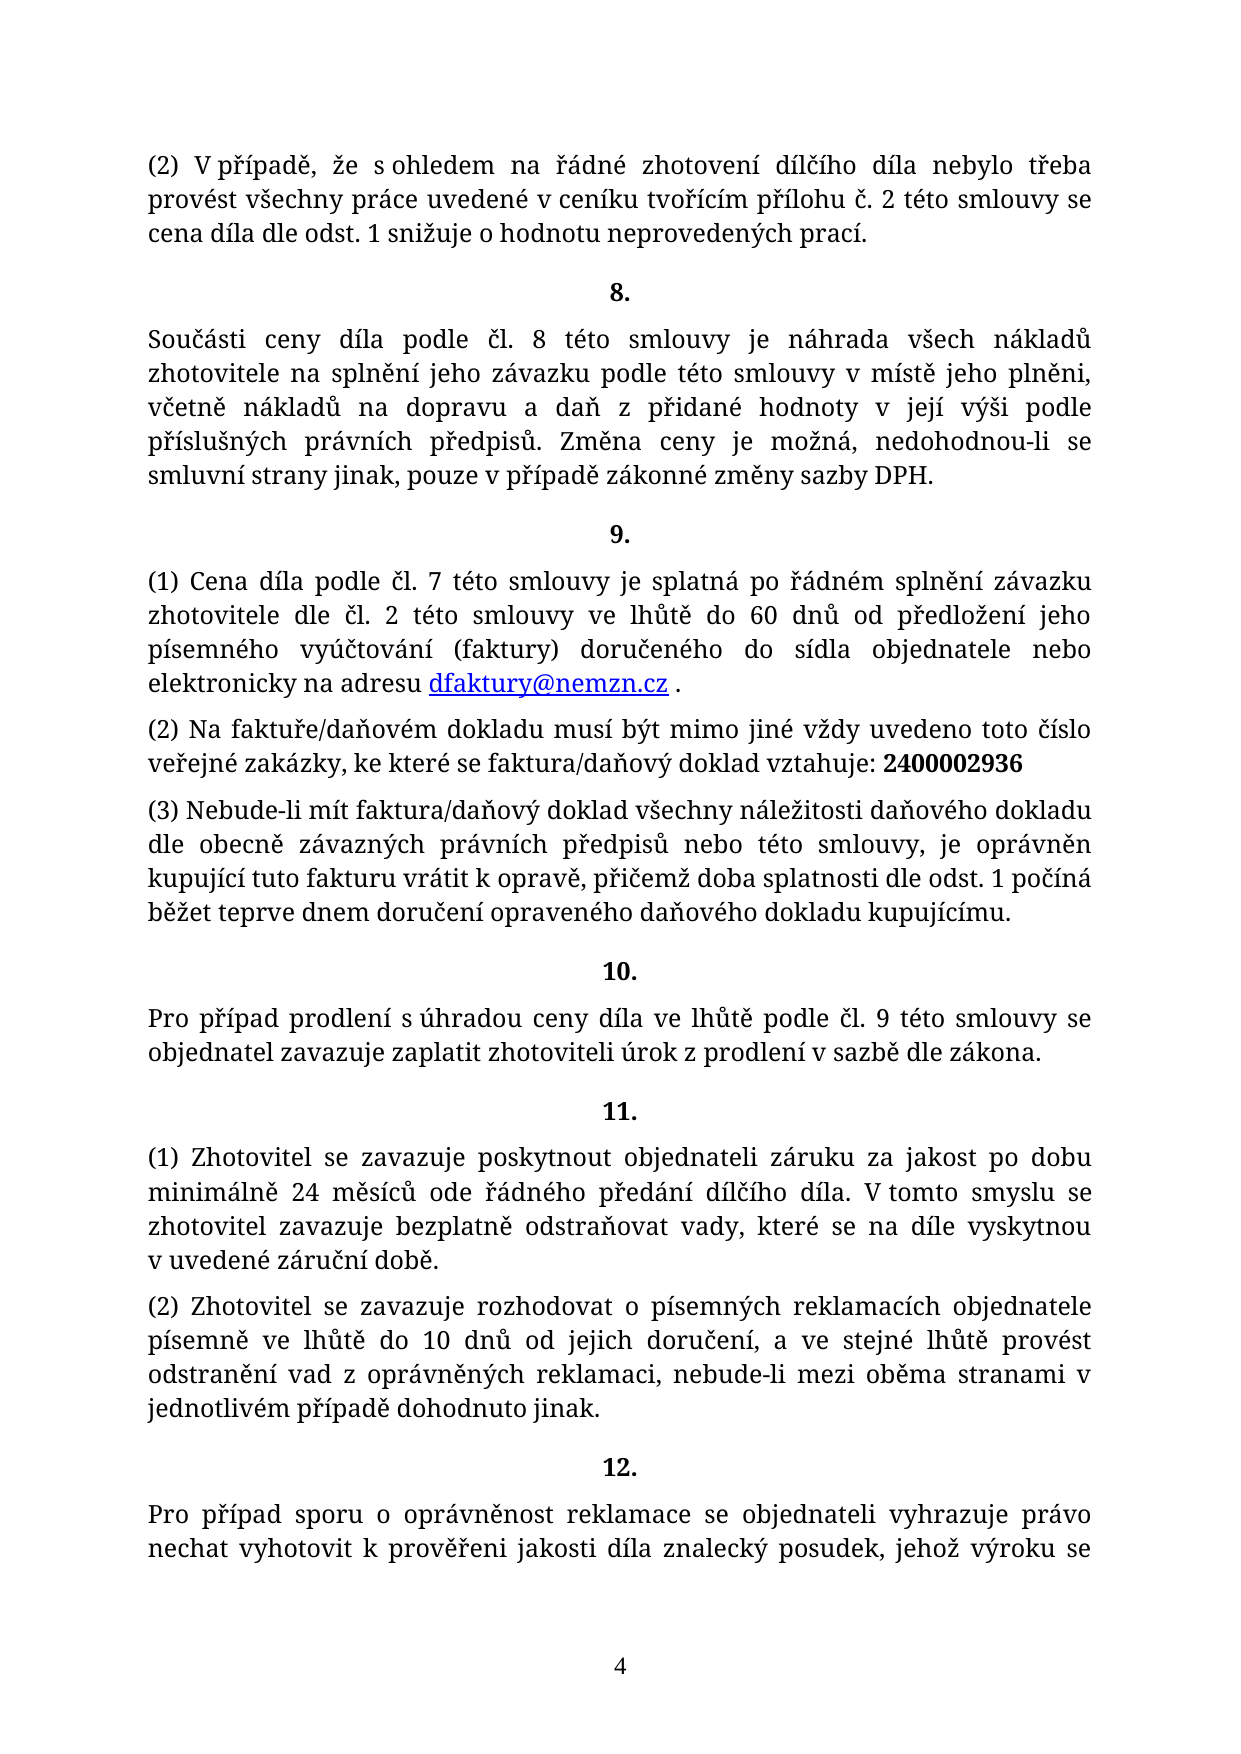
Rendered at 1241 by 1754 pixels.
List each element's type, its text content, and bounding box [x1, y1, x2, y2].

text (2) Zhotovitel se zavazuje rozhodovat o písemných reklamacích objednatele písemně ve lhůtě do 10 dnů od jejich doručení, a ve stejné lhůtě provést odstranění vad z oprávněných reklamaci, nebude-li mezi oběma stranami v jednotlivém případě dohodnuto jinak. [148, 1289, 1093, 1425]
text 11. [148, 1093, 1093, 1128]
text (1) Cena díla podle čl. 7 této smlouvy je splatná po řádném splnění závazku zhotovitele dle čl. 2 této smlouvy ve lhůtě do 60 dnů od předložení jeho písemného vyúčtování (faktury) doručeného do sídla objednatele nebo elektronicky na adresu dfaktury@nemzn.cz . [148, 563, 1093, 699]
text (1) Zhotovitel se zavazuje poskytnout objednateli záruku za jakost po dobu minimálně 24 měsíců ode řádného předání dílčího díla. V tomto smyslu se zhotovitel zavazuje bezplatně odstraňovat vady, které se na díle vyskytnou v uvedené záruční době. [148, 1140, 1093, 1276]
text (3) Nebude-li mít faktura/daňový doklad všechny náležitosti daňového dokladu dle obecně závazných právních předpisů nebo této smlouvy, je oprávněn kupující tuto fakturu vrátit k opravě, přičemž doba splatnosti dle odst. 1 počíná běžet teprve dnem doručení opraveného daňového dokladu kupujícímu. [148, 793, 1093, 929]
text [148, 1497, 1093, 1565]
text 8. [148, 275, 1093, 309]
text Součásti ceny díla podle čl. 8 této smlouvy je náhrada všech nákladů zhotovitele na splnění jeho závazku podle této smlouvy v místě jeho plněni, včetně nákladů na dopravu a daň z přidané hodnoty v její výši podle příslušných právních předpisů. Změna ceny je možná, nedohodnou-li se smluvní strany jinak, pouze v případě zákonné změny sazby DPH. [148, 321, 1093, 492]
text (2) Na faktuře/daňovém dokladu musí být mimo jiné vždy uvedeno toto číslo veřejné zakázky, ke které se faktura/daňový doklad vztahuje: 2400002936 [148, 712, 1093, 780]
text Pro případ prodlení s úhradou ceny díla ve lhůtě podle čl. 9 této smlouvy se objednatel zavazuje zaplatit zhotoviteli úrok z prodlení v sazbě dle zákona. [148, 1000, 1093, 1068]
text 12. [148, 1450, 1093, 1484]
text 9. [148, 517, 1093, 551]
text (2) V případě, že s ohledem na řádné zhotovení dílčího díla nebylo třeba provést všechny práce uvedené v ceníku tvořícím přílohu č. 2 této smlouvy se cena díla dle odst. 1 snižuje o hodnotu neprovedených prací. [148, 148, 1093, 250]
text 10. [148, 954, 1093, 988]
